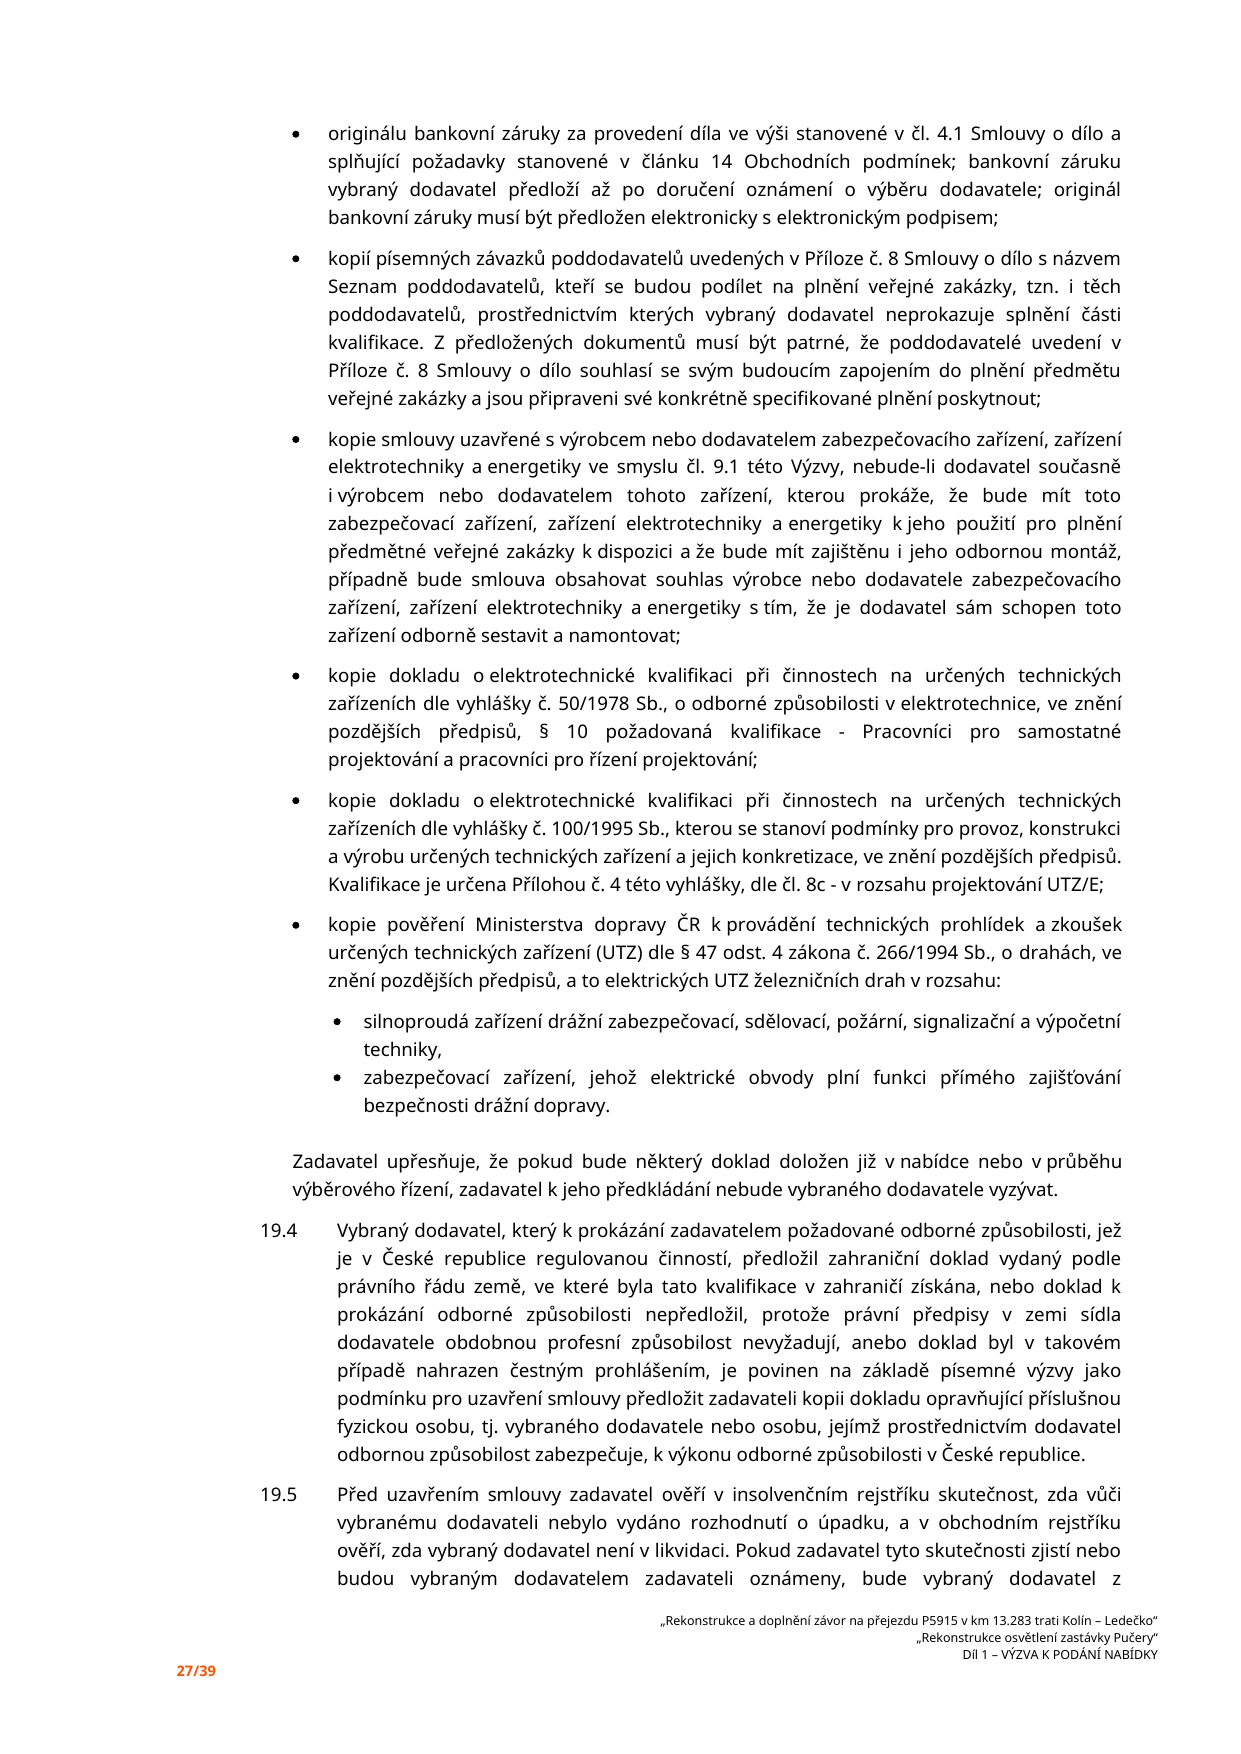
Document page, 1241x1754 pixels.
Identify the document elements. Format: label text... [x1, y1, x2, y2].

text kopie pověření Ministerstva dopravy ČR k provádění technických prohlídek a zkoušek určených technických zařízení (UTZ) dle § 47 odst. 4 zákona č. 266/1994 Sb., o drahách, ve znění pozdějších předpisů, a to elektrických UTZ železničních drah v rozsahu: [292, 912, 1122, 993]
text kopie dokladu o elektrotechnické kvalifikaci při činnostech na určených technických zařízeních dle vyhlášky č. 100/1995 Sb., kterou se stanoví podmínky pro provoz, konstrukci a výrobu určených technických zařízení a jejich konkretizace, ve znění pozdějších předpisů. Kvalifikace je určena Přílohou č. 4 této vyhlášky, dle čl. 8c - v rozsahu projektování UTZ/E; [292, 787, 1122, 897]
text kopie smlouvy uzavřené s výrobcem nebo dodavatelem zabezpečovacího zařízení, zařízení elektrotechniky a energetiky ve smyslu čl. 9.1 této Výzvy, nebude-li dodavatel současně i výrobcem nebo dodavatelem tohoto zařízení, kterou prokáže, že bude mít toto zabezpečovací zařízení, zařízení elektrotechniky a energetiky k jeho použití pro plnění předmětné veřejné zakázky k dispozici a že bude mít zajištěnu i jeho odbornou montáž, případně bude smlouva obsahovat souhlas výrobce nebo dodavatele zabezpečovacího zařízení, zařízení elektrotechniky a energetiky s tím, že je dodavatel sám schopen toto zařízení odborně sestavit a namontovat; [292, 426, 1122, 647]
text Vybraný dodavatel, který k prokázání zadavatelem požadované odborné způsobilosti, jež je v České republice regulovanou činností, předložil zahraniční doklad vydaný podle právního řádu země, ve které byla tato kvalifikace v zahraničí získána, nebo doklad k prokázání odborné způsobilosti nepředložil, protože právní předpisy v zemi sídla dodavatele obdobnou profesní způsobilost nevyžadují, anebo doklad byl v takovém případě nahrazen čestným prohlášením, je povinen na základě písemné výzvy jako podmínku pro uzavření smlouvy předložit zadavateli kopii dokladu opravňující příslušnou fyzickou osobu, tj. vybraného dodavatele nebo osobu, jejímž prostřednictvím dodavatel odbornou způsobilost zabezpečuje, k výkonu odborné způsobilosti v České republice. [260, 1217, 1122, 1467]
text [260, 1482, 1122, 1591]
text originálu bankovní záruky za provedení díla ve výši stanovené v čl. 4.1 Smlouvy o dílo a splňující požadavky stanovené v článku 14 Obchodních podmínek; bankovní záruku vybraný dodavatel předloží až po doručení oznámení o výběru dodavatele; originál bankovní záruky musí být předložen elektronicky s elektronickým podpisem; [292, 121, 1122, 230]
text zabezpečovací zařízení, jehož elektrické obvody plní funkci přímého zajišťování bezpečnosti drážní dopravy. [334, 1064, 1122, 1118]
text Zadavatel upřesňuje, že pokud bude některý doklad doložen již v nabídce nebo v průběhu výběrového řízení, zadavatel k jeho předkládání nebude vybraného dodavatele vyzývat. [292, 1148, 1122, 1202]
text kopie dokladu o elektrotechnické kvalifikaci při činnostech na určených technických zařízeních dle vyhlášky č. 50/1978 Sb., o odborné způsobilosti v elektrotechnice, ve znění pozdějších předpisů, § 10 požadovaná kvalifikace - Pracovníci pro samostatné projektování a pracovníci pro řízení projektování; [292, 662, 1122, 772]
text kopií písemných závazků poddodavatelů uvedených v Příloze č. 8 Smlouvy o dílo s názvem Seznam poddodavatelů, kteří se budou podílet na plnění veřejné zakázky, tzn. i těch poddodavatelů, prostřednictvím kterých vybraný dodavatel neprokazuje splnění části kvalifikace. Z předložených dokumentů musí být patrné, že poddodavatelé uvedení v Příloze č. 8 Smlouvy o dílo souhlasí se svým budoucím zapojením do plnění předmětu veřejné zakázky a jsou připraveni své konkrétně specifikované plnění poskytnout; [292, 245, 1122, 411]
text silnoproudá zařízení drážní zabezpečovací, sdělovací, požární, signalizační a výpočetní techniky, [334, 1008, 1122, 1062]
